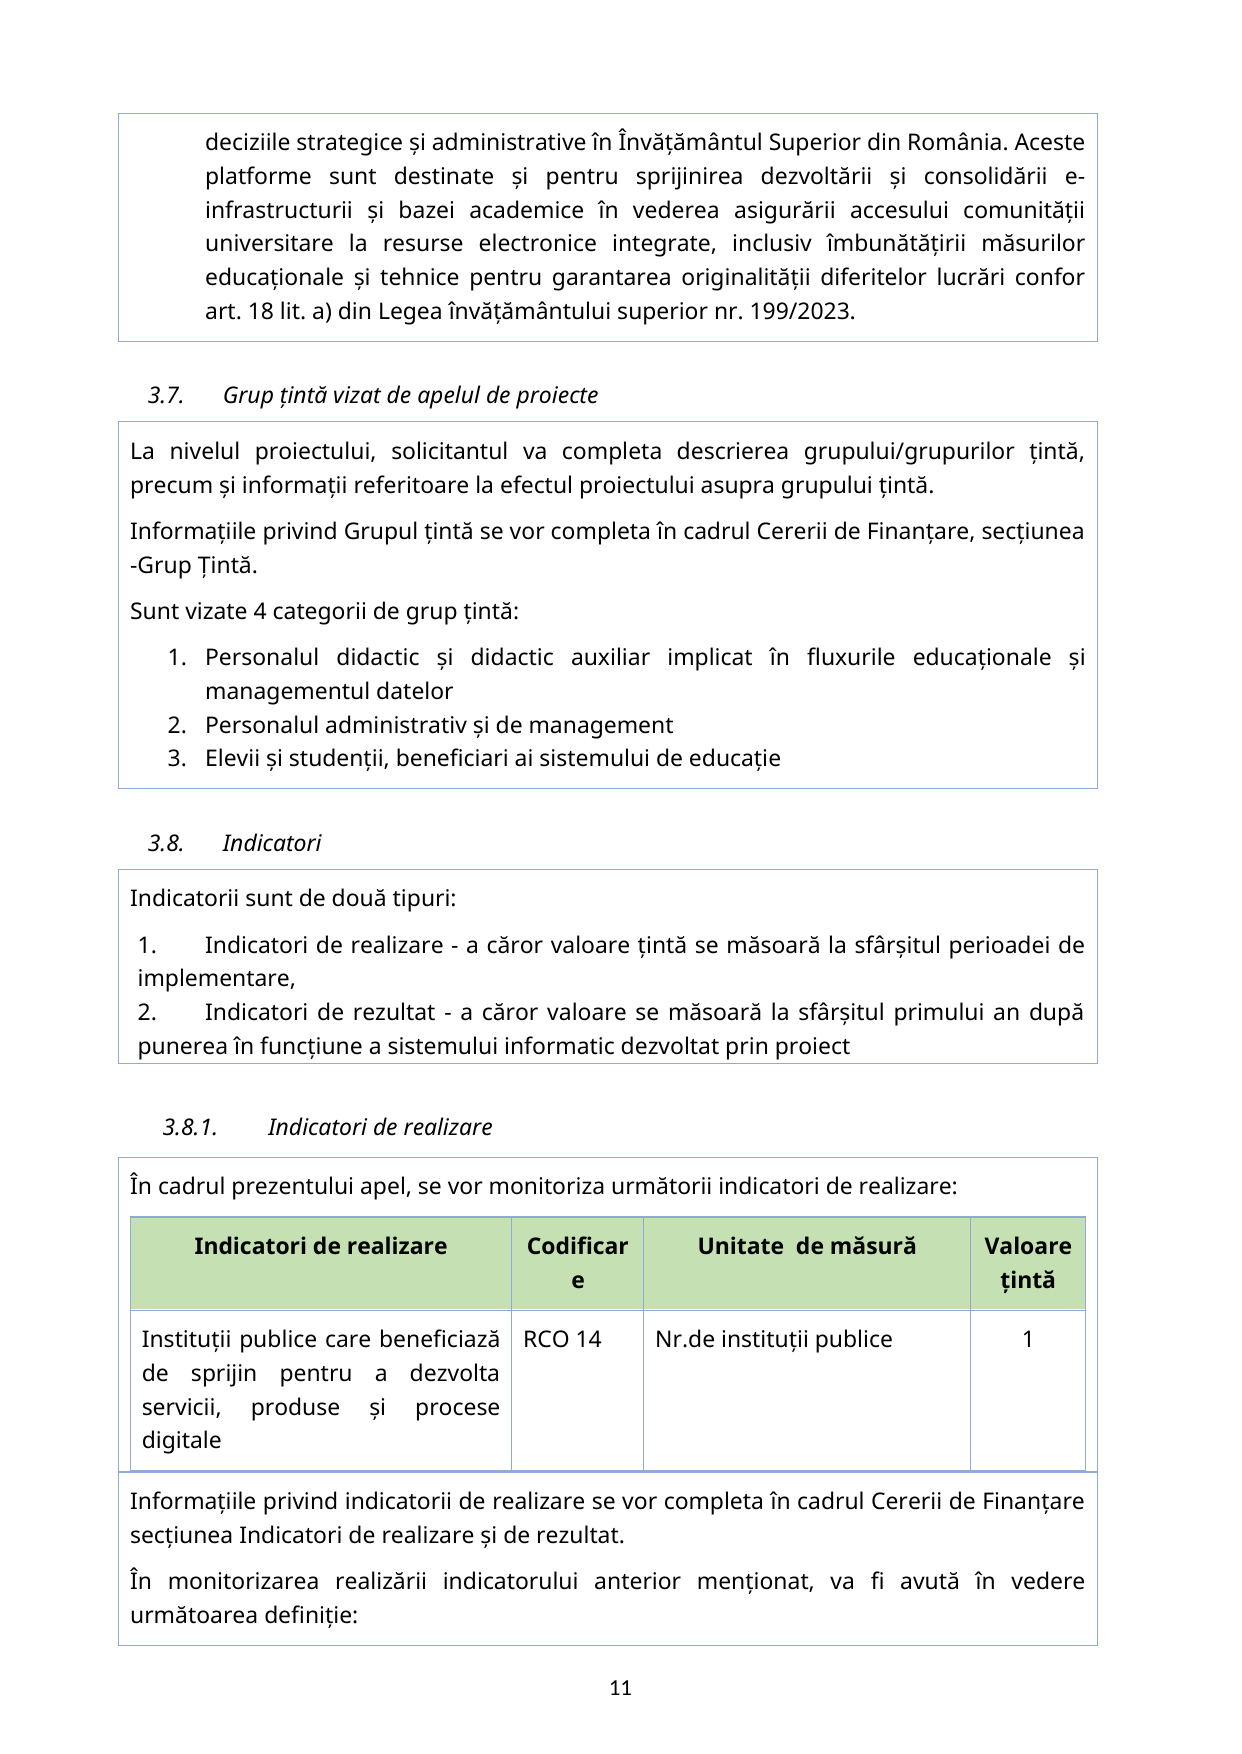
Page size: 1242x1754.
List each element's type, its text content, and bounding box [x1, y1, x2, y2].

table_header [119, 114, 1097, 341]
table_header La nivelul proiectului, solicitantul va completa descrierea grupului/grupurilor țintă, precum și informații referitoare la efectul proiectului asupra grupului țintă. Informațiile privind Grupul țintă se vor completa în cadrul Cererii de Finanțare, secțiunea -Grup Țintă. Sunt vizate 4 categorii de grup țintă: Personalul didactic și didactic auxiliar implicat în fluxurile educaționale și managementul datelor Personalul administrativ și de management Elevii și studenții, beneficiari ai sistemului de educație [119, 422, 1097, 788]
table_header Indicatorii sunt de două tipuri: 1. Indicatori de realizare - a căror valoare țintă se măsoară la sfârșitul perioadei de implementare, 2. Indicatori de rezultat - a căror valoare se măsoară la sfârșitul primului an după punerea în funcțiune a sistemului informatic dezvoltat prin proiect [119, 870, 1097, 1063]
subtitle Grup țintă vizat de apelul de proiecte [148, 379, 1122, 410]
subtitle Indicatori [148, 827, 1122, 858]
list Indicatori de realizare [162, 1110, 1122, 1142]
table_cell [119, 1473, 1097, 1644]
table_header În cadrul prezentului apel, se vor monitoriza următorii indicatori de realizare: [119, 1158, 1097, 1471]
